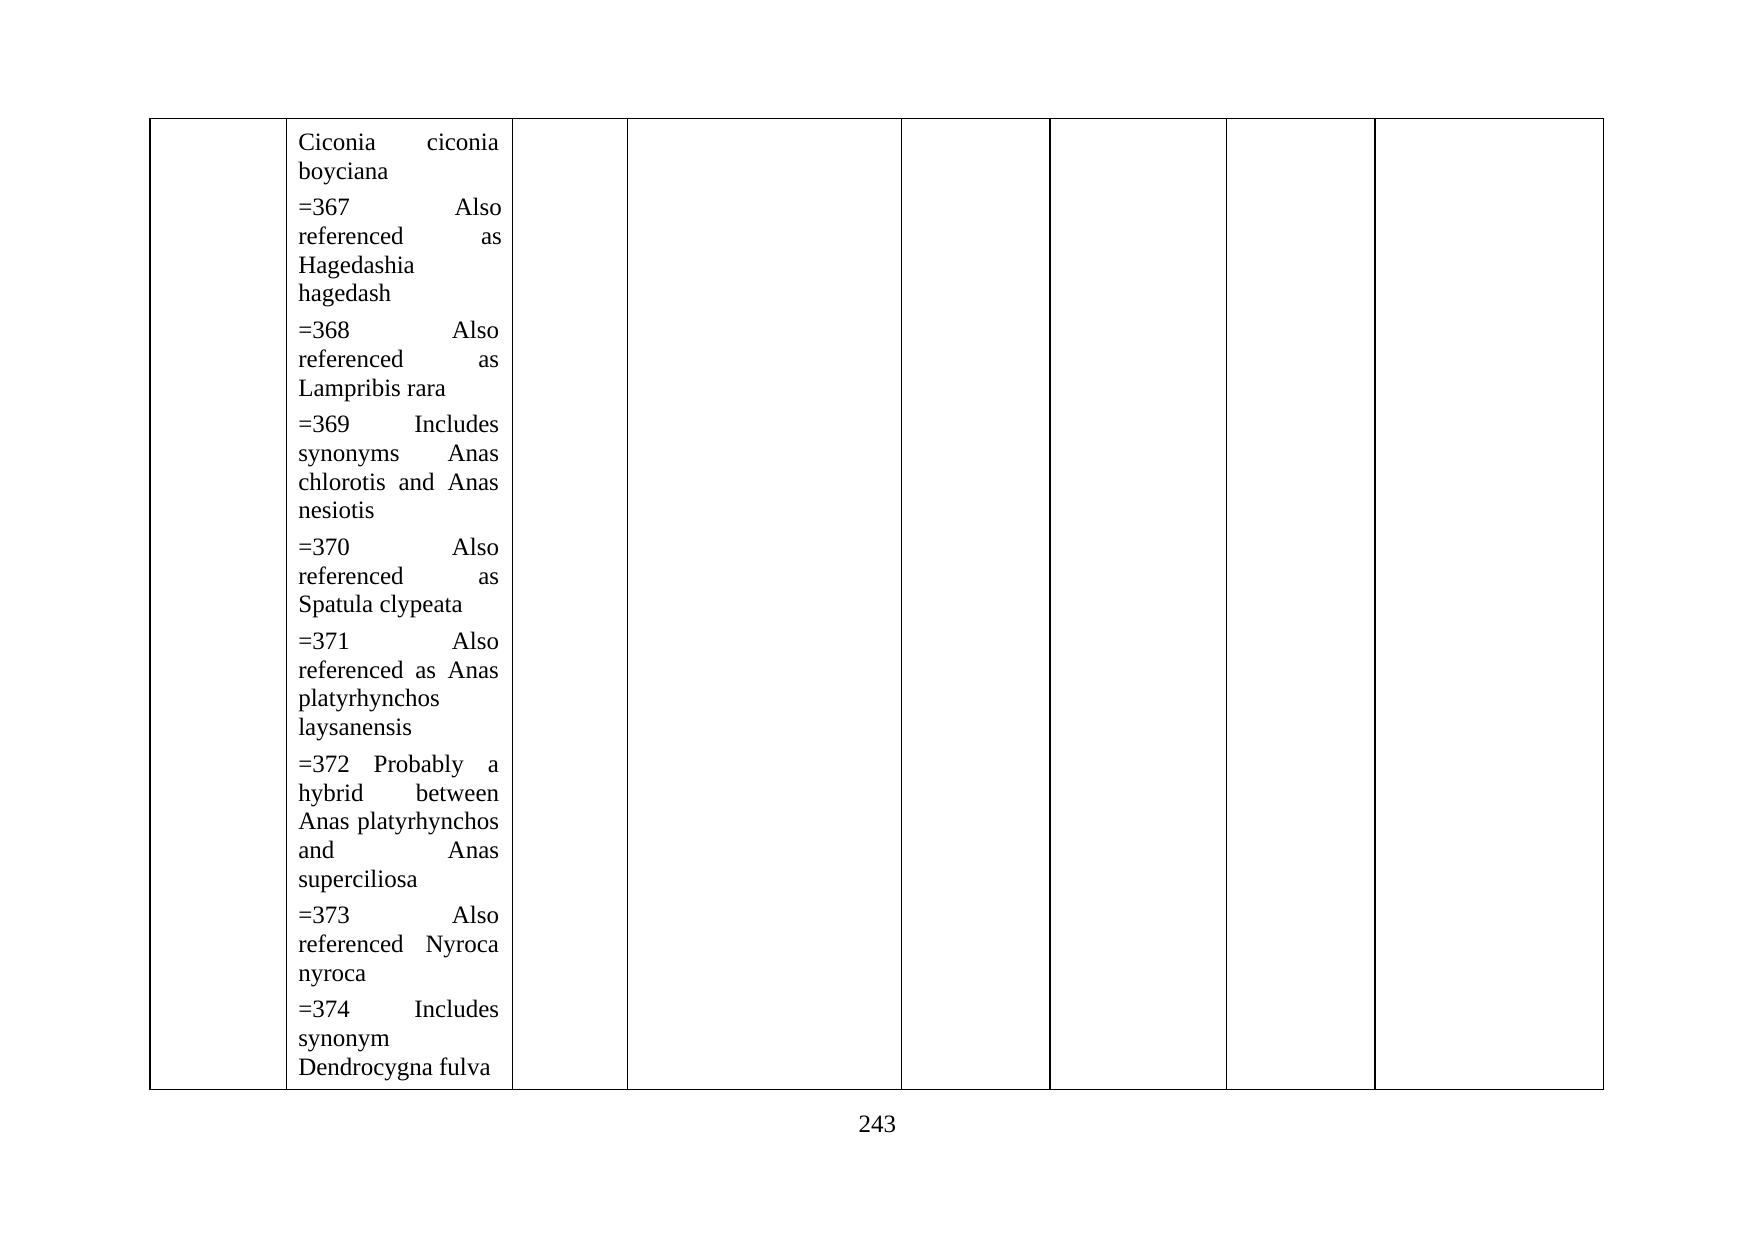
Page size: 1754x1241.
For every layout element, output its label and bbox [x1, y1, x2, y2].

table_cell [1376, 119, 1603, 1088]
table_cell [902, 119, 1049, 1088]
table_cell [1051, 119, 1226, 1088]
table_cell [151, 119, 286, 1088]
table_cell [1227, 119, 1374, 1088]
table_cell [287, 119, 512, 1088]
table_cell [628, 119, 901, 1088]
table_cell [513, 119, 627, 1088]
